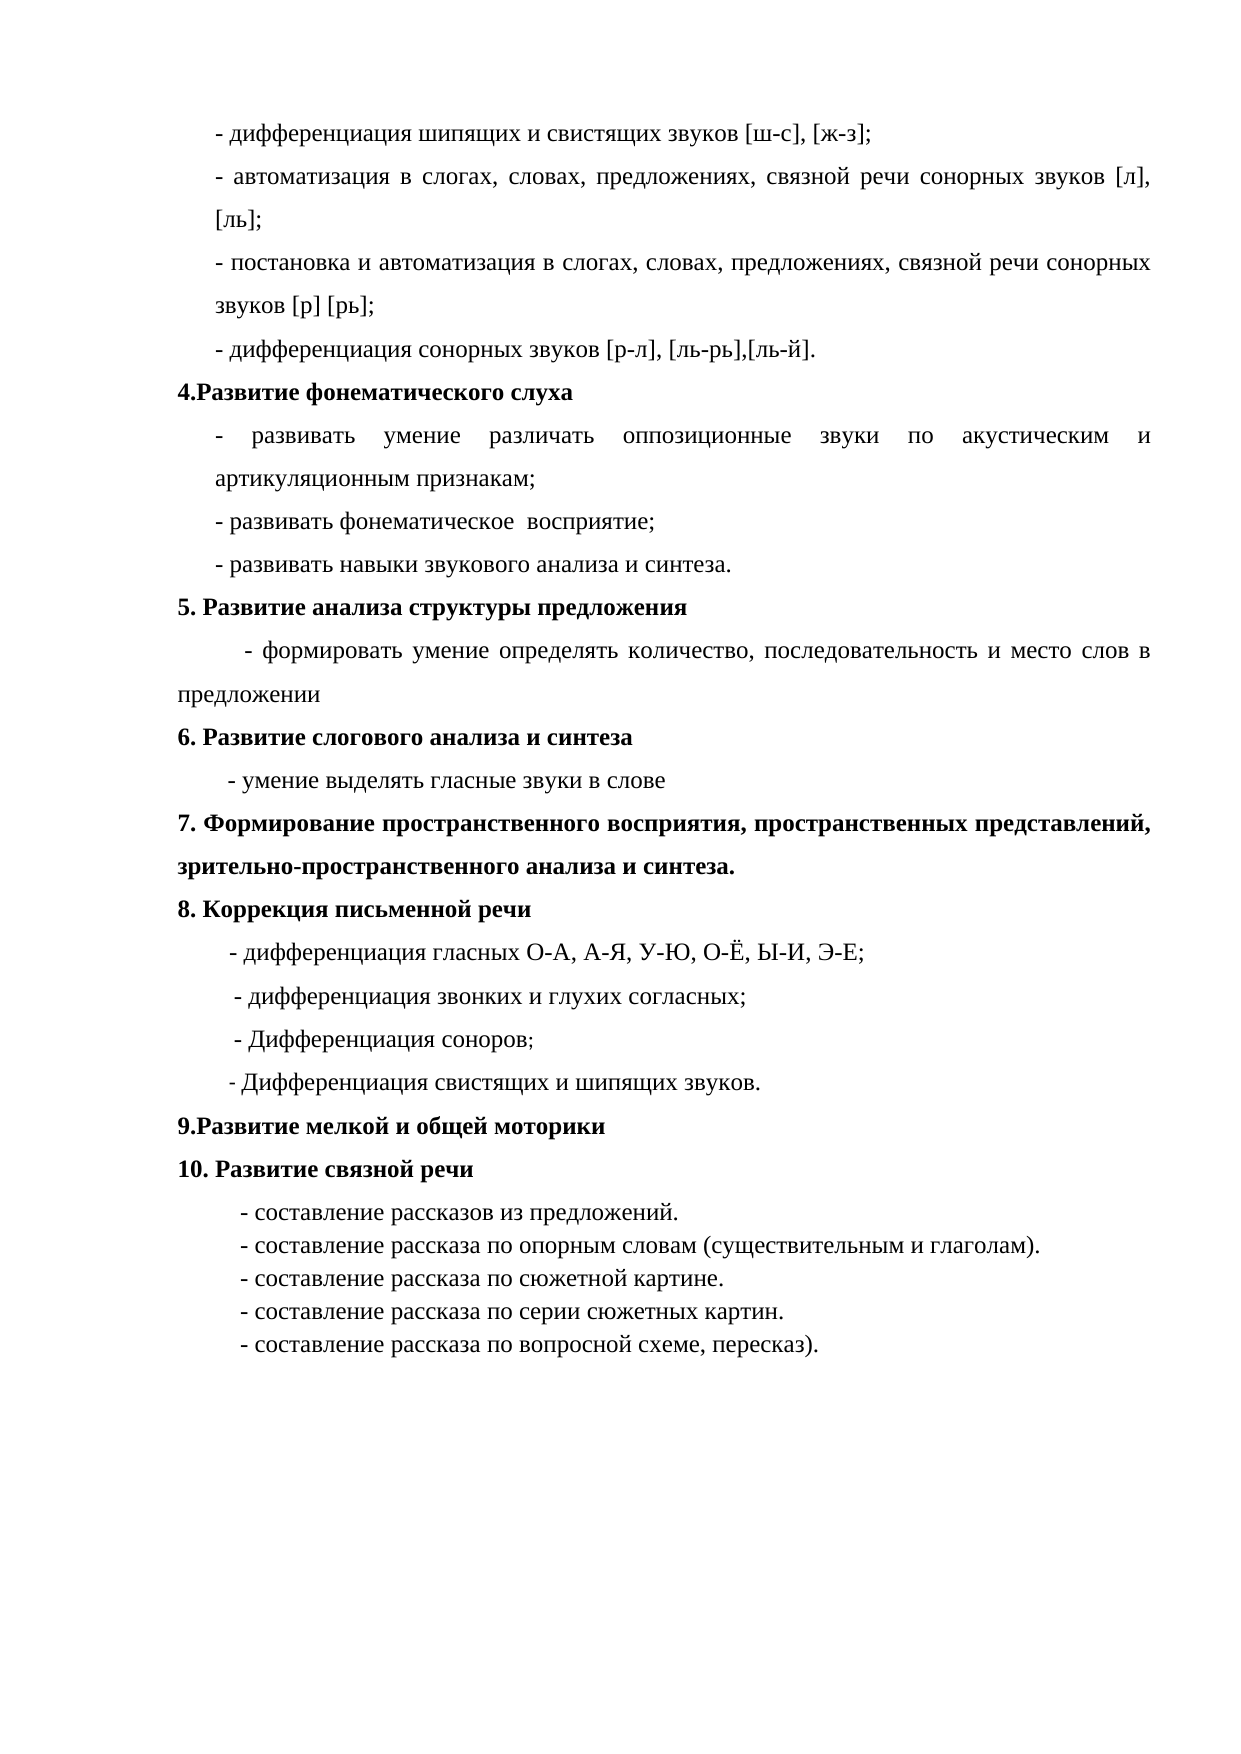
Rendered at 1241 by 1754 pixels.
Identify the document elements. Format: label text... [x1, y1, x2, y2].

text - составление рассказов из предложений. [177, 1197, 1152, 1226]
text - дифференциация шипящих и свистящих звуков [ш-с], [ж-з]; [215, 118, 1152, 147]
text - дифференциация сонорных звуков [р-л], [ль-рь],[ль-й]. [215, 334, 1152, 362]
text - развивать навыки звукового анализа и синтеза. [215, 549, 1152, 578]
text - составление рассказа по вопросной схеме, пересказ). [177, 1329, 1152, 1358]
text - формировать умение определять количество, последовательность и место слов в предложении [177, 636, 1152, 707]
text - развивать фонематическое восприятие; [215, 506, 1152, 535]
text - Дифференциация соноров; [177, 1024, 1152, 1053]
text 10. Развитие связной речи [177, 1154, 1152, 1183]
text - составление рассказа по сюжетной картине. [177, 1263, 1152, 1292]
text 5. Развитие анализа структуры предложения [177, 592, 1152, 621]
text - дифференциация гласных О-А, А-Я, У-Ю, О-Ё, Ы-И, Э-Е; [177, 937, 1152, 966]
text -​ умение выделять гласные звуки в слове [177, 765, 1152, 794]
text 8. Коррекция письменной речи [177, 894, 1152, 923]
text - постановка и автоматизация в слогах, словах, предложениях, связной речи сонорных звуков [р] [рь]; [215, 247, 1152, 319]
text 4.Развитие фонематического слуха [177, 377, 1152, 406]
text - Дифференциация свистящих и шипящих звуков. [177, 1067, 1152, 1096]
text 7. Формирование пространственного восприятия, пространственных представлений, зрительно-пространственного анализа и синтеза. [177, 808, 1152, 880]
text - составление рассказа по опорным словам (существительным и глаголам). [177, 1230, 1152, 1259]
text - составление рассказа по серии сюжетных картин. [177, 1296, 1152, 1325]
text 6.​ Развитие слогового анализа и синтеза [177, 722, 1152, 751]
text - развивать умение различать оппозиционные звуки по акустическим и артикуляционным признакам; [215, 420, 1152, 492]
text - автоматизация в слогах, словах, предложениях, связной речи сонорных звуков [л], [ль]; [215, 161, 1152, 233]
text 9.Развитие мелкой и общей моторики [177, 1111, 1152, 1140]
text - дифференциация звонких и глухих согласных; [177, 981, 1152, 1009]
